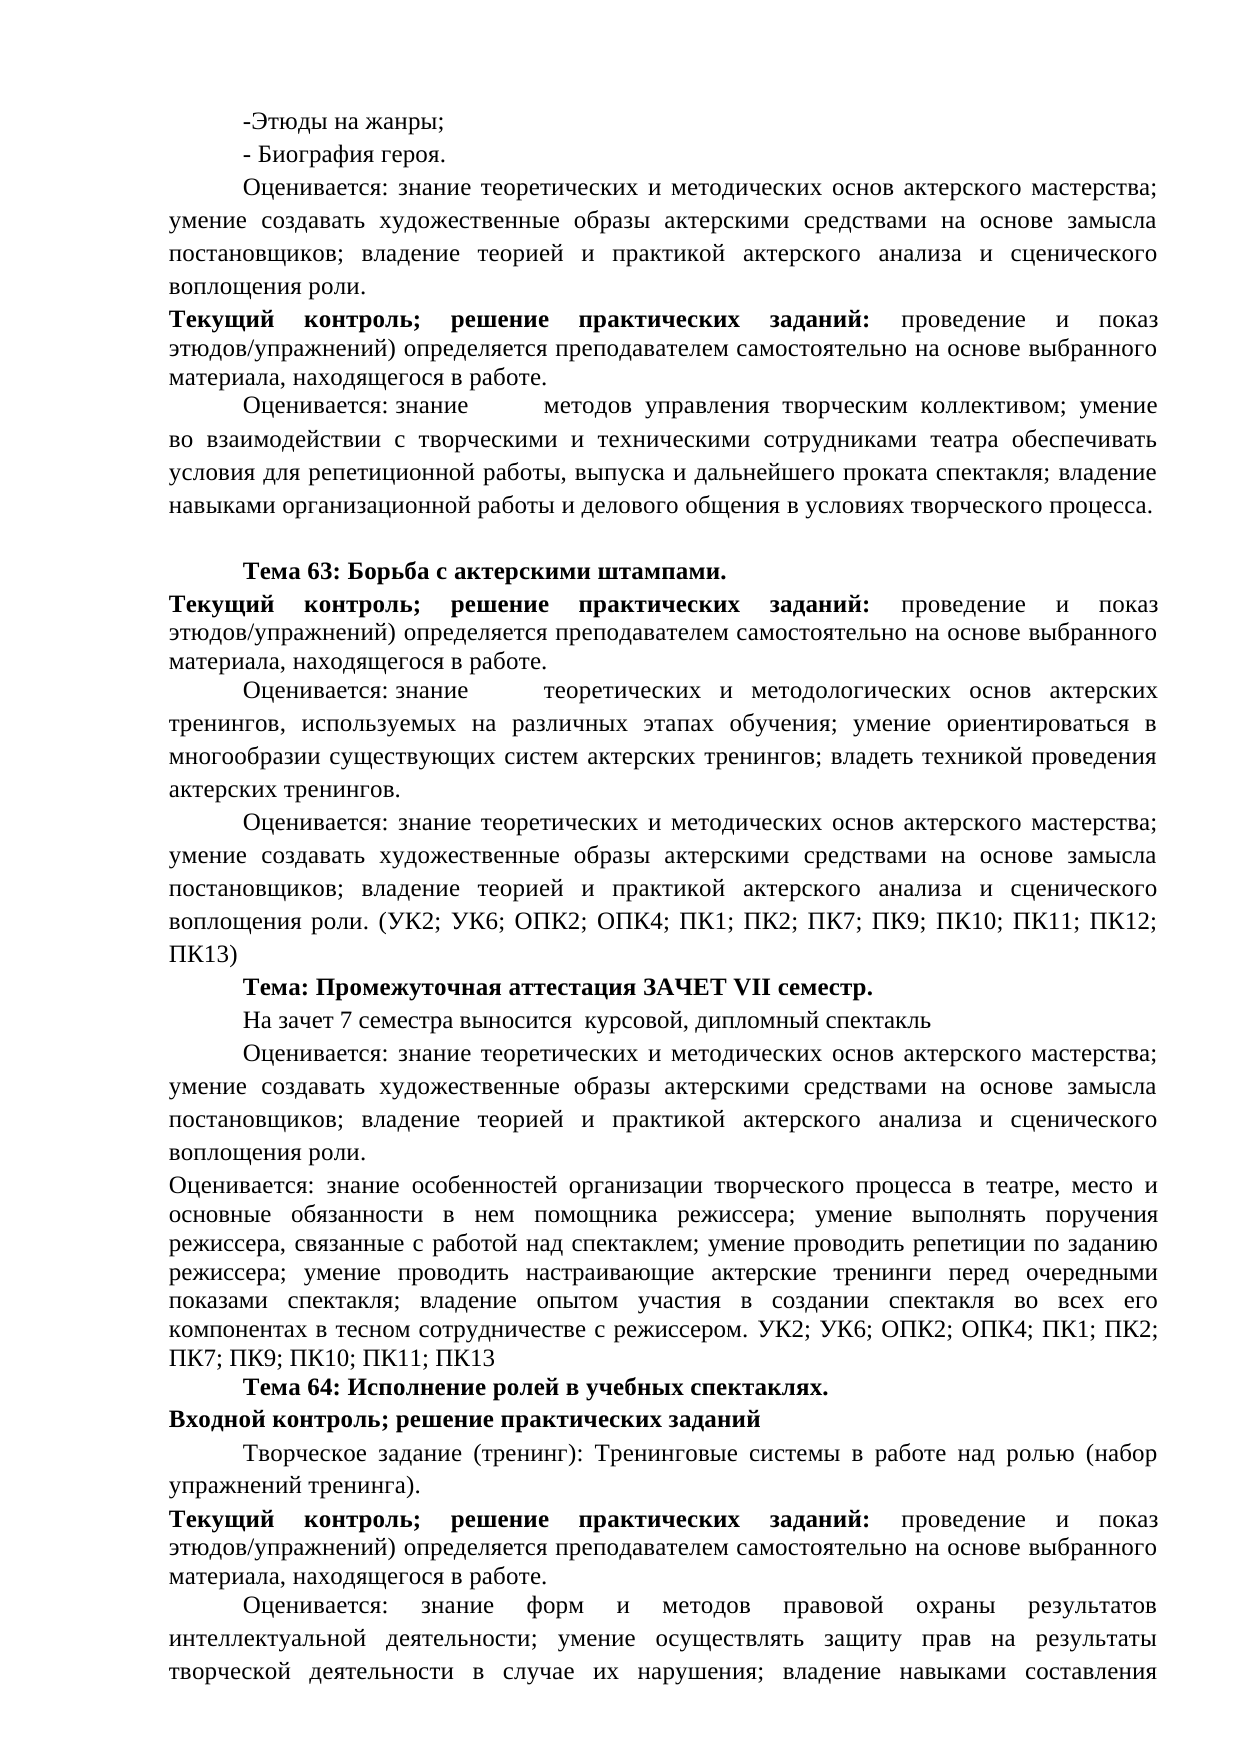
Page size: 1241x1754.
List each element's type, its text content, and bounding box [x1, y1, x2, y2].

text Входной контроль; решение практических заданий [169, 1404, 1159, 1433]
text Оценивается: знание теоретических и методических основ актерского мастерства; умение создавать художественные образы актерскими средствами на основе замысла постановщиков; владение теорией и практикой актерского анализа и сценического воплощения роли. (УК2; УК6; ОПК2; ОПК4; ПК1; ПК2; ПК7; ПК9; ПК10; ПК11; ПК12; ПК13) [169, 807, 1159, 968]
text Оценивается: знание теоретических и методических основ актерского мастерства; умение создавать художественные образы актерскими средствами на основе замысла постановщиков; владение теорией и практикой актерского анализа и сценического воплощения роли. [169, 1038, 1159, 1166]
text - Биография героя. [169, 139, 1159, 168]
text Творческое задание (тренинг): Тренинговые системы в работе над ролью (набор упражнений тренинга). [169, 1438, 1159, 1499]
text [169, 1590, 1159, 1685]
text Оценивается: знание особенностей организации творческого процесса в театре, место и основные обязанности в нем помощника режиссера; умение выполнять поручения режиссера, связанные с работой над спектаклем; умение проводить репетиции по заданию режиссера; умение проводить настраивающие актерские тренинги перед очередными показами спектакля; владение опытом участия в создании спектакля во всех его компонентах в тесном сотрудничестве с режиссером. УК2; УК6; ОПК2; ОПК4; ПК1; ПК2; ПК7; ПК9; ПК10; ПК11; ПК13 [169, 1170, 1159, 1372]
text Тема 64: Исполнение ролей в учебных спектаклях. [169, 1372, 1159, 1400]
text Тема 63: Борьба с актерскими штампами. [169, 556, 1159, 584]
text На зачет 7 семестра выносится курсовой, дипломный спектакль [169, 1005, 1159, 1034]
text Оценивается: знание методов управления творческим коллективом; умение во взаимодействии с творческими и техническими сотрудниками театра обеспечивать условия для репетиционной работы, выпуска и дальнейшего проката спектакля; владение навыками организационной работы и делового общения в условиях творческого процесса. [169, 391, 1159, 518]
text Оценивается: знание теоретических и методологических основ актерских тренингов, используемых на различных этапах обучения; умение ориентироваться в многообразии существующих систем актерских тренингов; владеть техникой проведения актерских тренингов. [169, 675, 1159, 803]
text Тема: Промежуточная аттестация ЗАЧЕТ VII семестр. [169, 972, 1159, 1001]
text -Этюды на жанры; [169, 106, 1159, 135]
text Оценивается: знание теоретических и методических основ актерского мастерства; умение создавать художественные образы актерскими средствами на основе замысла постановщиков; владение теорией и практикой актерского анализа и сценического воплощения роли. [169, 172, 1159, 300]
